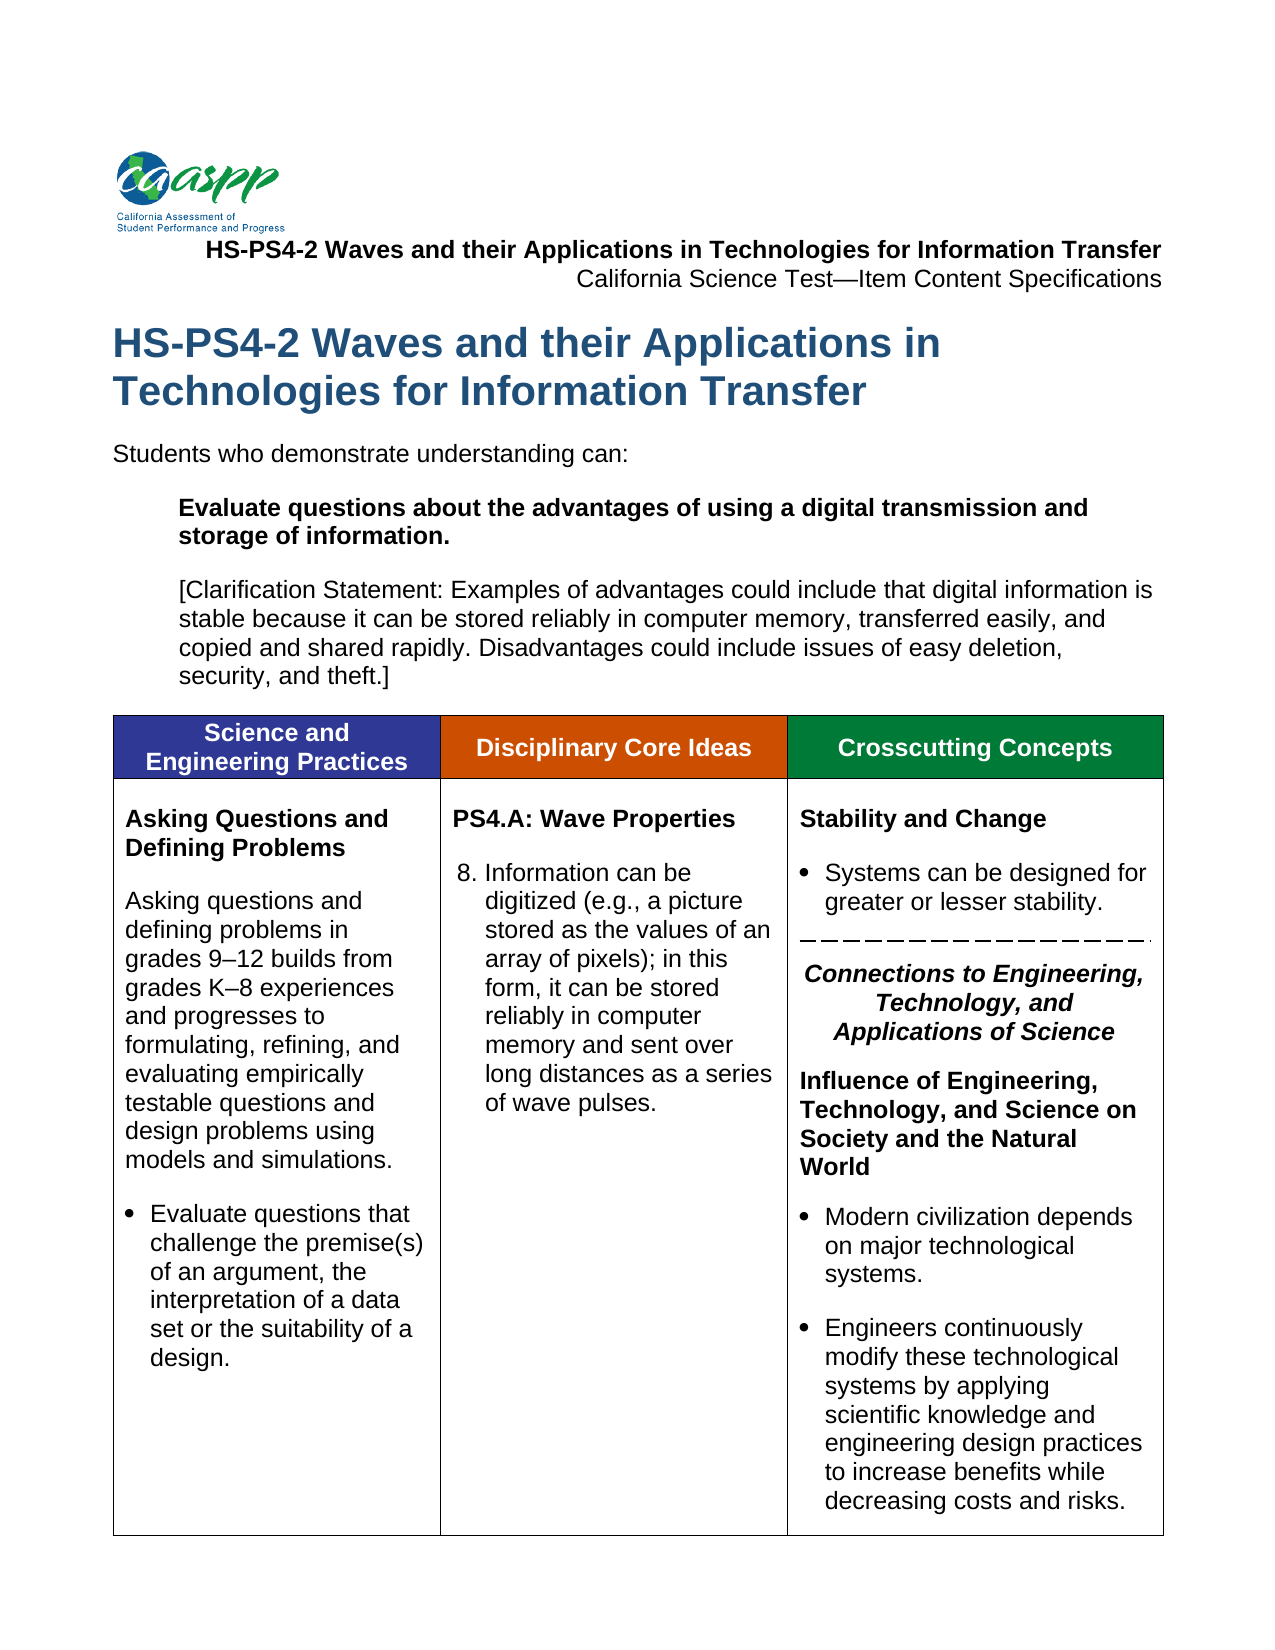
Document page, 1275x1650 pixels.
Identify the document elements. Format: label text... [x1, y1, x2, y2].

subtitle HS-PS4-2 Waves and their Applications in Technologies for Information Transfer [112, 318, 1162, 414]
table_cell Asking Questions and Defining Problems Asking questions and defining problems in grades 9–12 builds from grades K–8 experiences and progresses to formulating, refining, and evaluating empirically testable questions and design problems using models and simulations. Evaluate questions that challenge the premise(s) of an argument, the interpretation of a data set or the suitability of a design. [114, 779, 440, 1535]
table_header Crosscutting Concepts [788, 716, 1163, 778]
table_cell Stability and Change Systems can be designed for greater or lesser stability. Connections to Engineering, Technology, and Applications of Science Influence of Engineering, Technology, and Science on Society and the Natural World Modern civilization depends on major technological systems. Engineers continuously modify these technological systems by applying scientific knowledge and engineering design practices to increase benefits while decreasing costs and risks. [788, 779, 1163, 1535]
text Students who demonstrate understanding can: [112, 439, 1162, 468]
text Evaluate questions about the advantages of using a digital transmission and storage of information. [178, 493, 1162, 550]
picture [112, 150, 287, 236]
text [Clarification Statement: Examples of advantages could include that digital information is stable because it can be stored reliably in computer memory, transferred easily, and copied and shared rapidly. Disadvantages could include issues of easy deletion, security, and theft.] [178, 575, 1162, 690]
text HS-PS4-2 Waves and their Applications in Technologies for Information Transfer [112, 236, 1162, 264]
table_header Science and Engineering Practices [114, 716, 440, 778]
text California Science Test—Item Content Specifications [112, 264, 1162, 293]
table_cell PS4.A: Wave Properties 8. Information can be digitized (e.g., a picture stored as the values of an array of pixels); in this form, it can be stored reliably in computer memory and sent over long distances as a series of wave pulses. [441, 779, 787, 1535]
table_header Disciplinary Core Ideas [441, 716, 787, 778]
